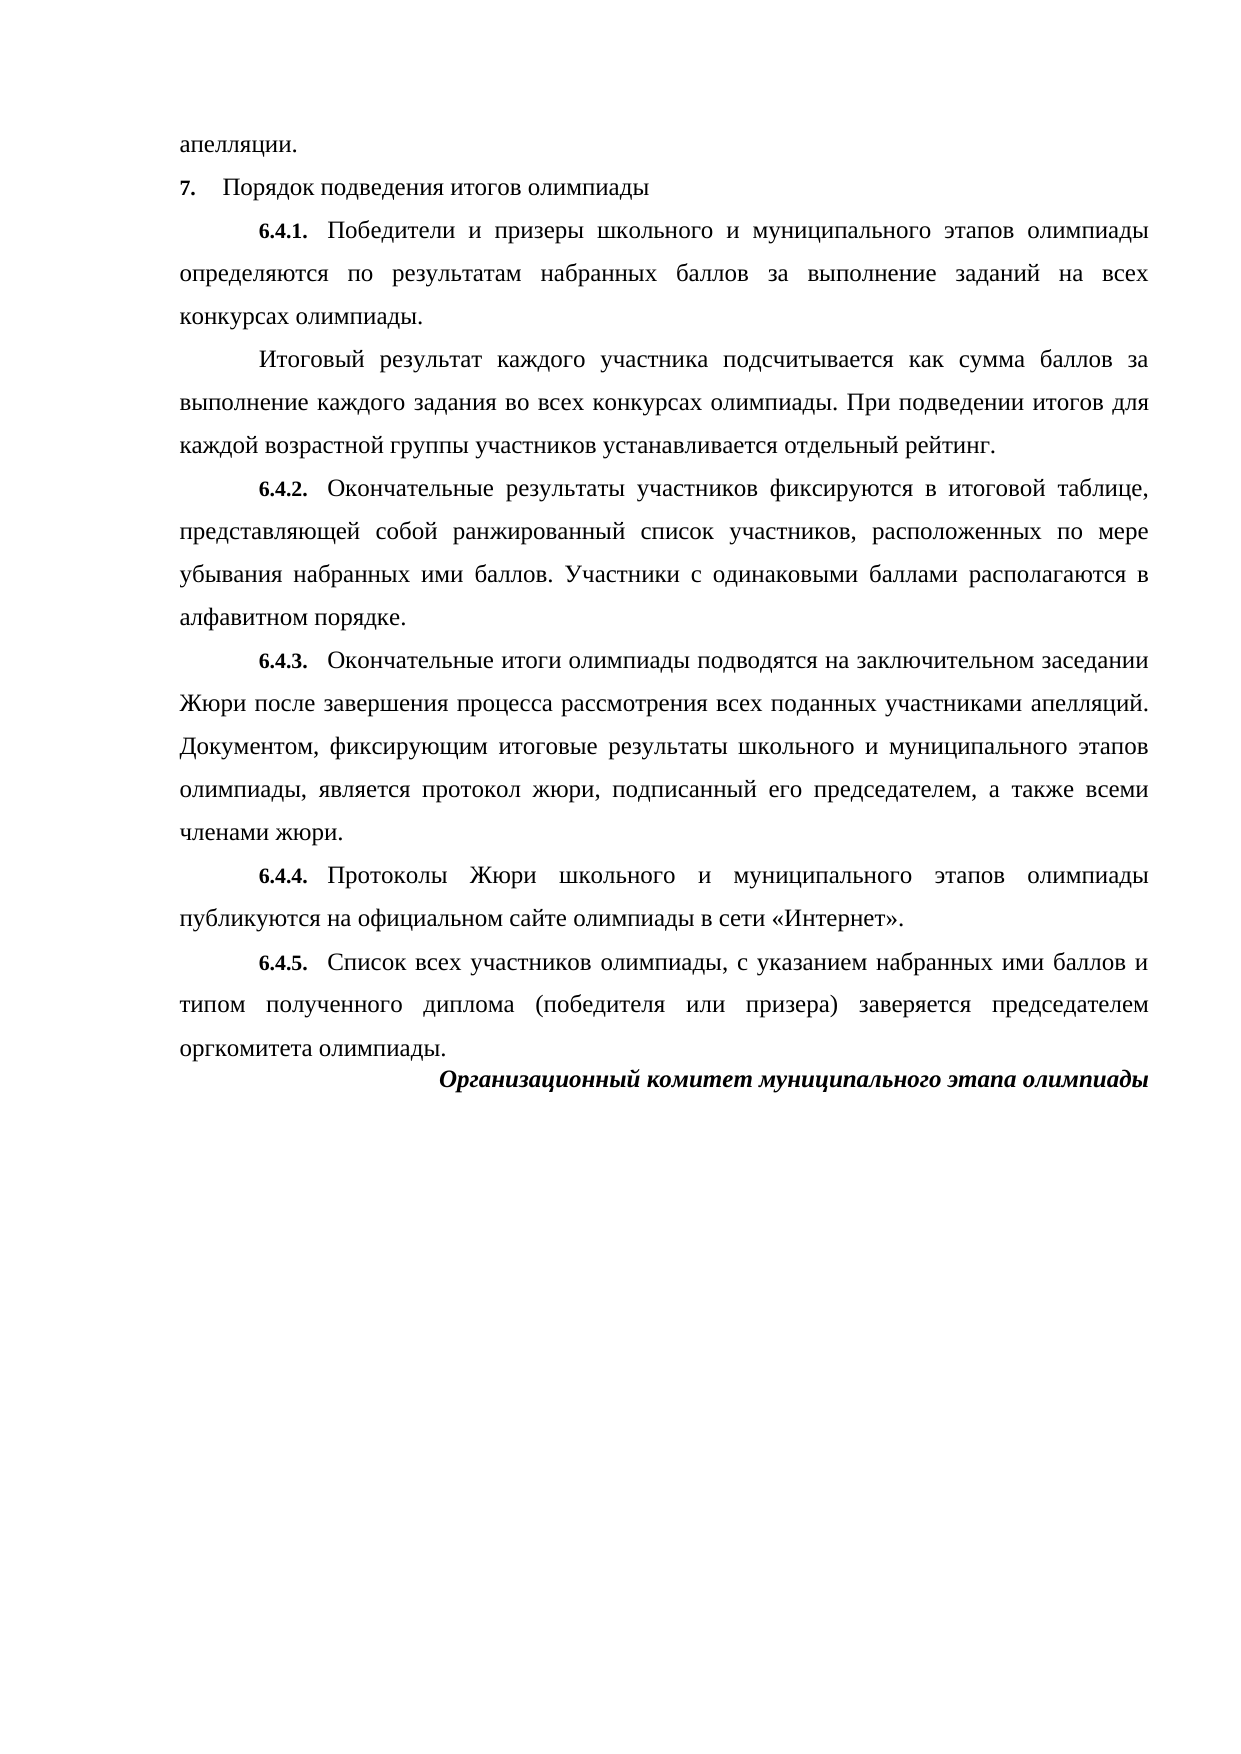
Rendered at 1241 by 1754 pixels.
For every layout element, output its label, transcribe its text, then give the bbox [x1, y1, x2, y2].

list Победители и призеры школьного и муниципального этапов олимпиады определяются по результатам набранных баллов за выполнение заданий на всех конкурсах олимпиады. [179, 204, 1149, 333]
list Окончательные итоги олимпиады подводятся на заключительном заседании Жюри после завершения процесса рассмотрения всех поданных участниками апелляций. Документом, фиксирующим итоговые результаты школьного и муниципального этапов олимпиады, является протокол жюри, подписанный его председателем, а также всеми членами жюри. [179, 634, 1149, 849]
list Протоколы Жюри школьного и муниципального этапов олимпиады публикуются на официальном сайте олимпиады в сети «Интернет». [179, 849, 1149, 936]
list Список всех участников олимпиады, с указанием набранных ими баллов и типом полученного диплома (победителя или призера) заверяется председателем оргкомитета олимпиады. [179, 936, 1149, 1064]
list Окончательные результаты участников фиксируются в итоговой таблице, представляющей собой ранжированный список участников, расположенных по мере убывания набранных ими баллов. Участники с одинаковыми баллами располагаются в алфавитном порядке. [179, 462, 1149, 634]
text Итоговый результат каждого участника подсчитывается как сумма баллов за выполнение каждого задания во всех конкурсах олимпиады. При подведении итогов для каждой возрастной группы участников устанавливается отдельный рейтинг. [179, 333, 1149, 462]
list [179, 118, 1149, 161]
list Порядок подведения итогов олимпиады [179, 161, 1152, 204]
text Организационный комитет муниципального этапа олимпиады [177, 1064, 1152, 1093]
